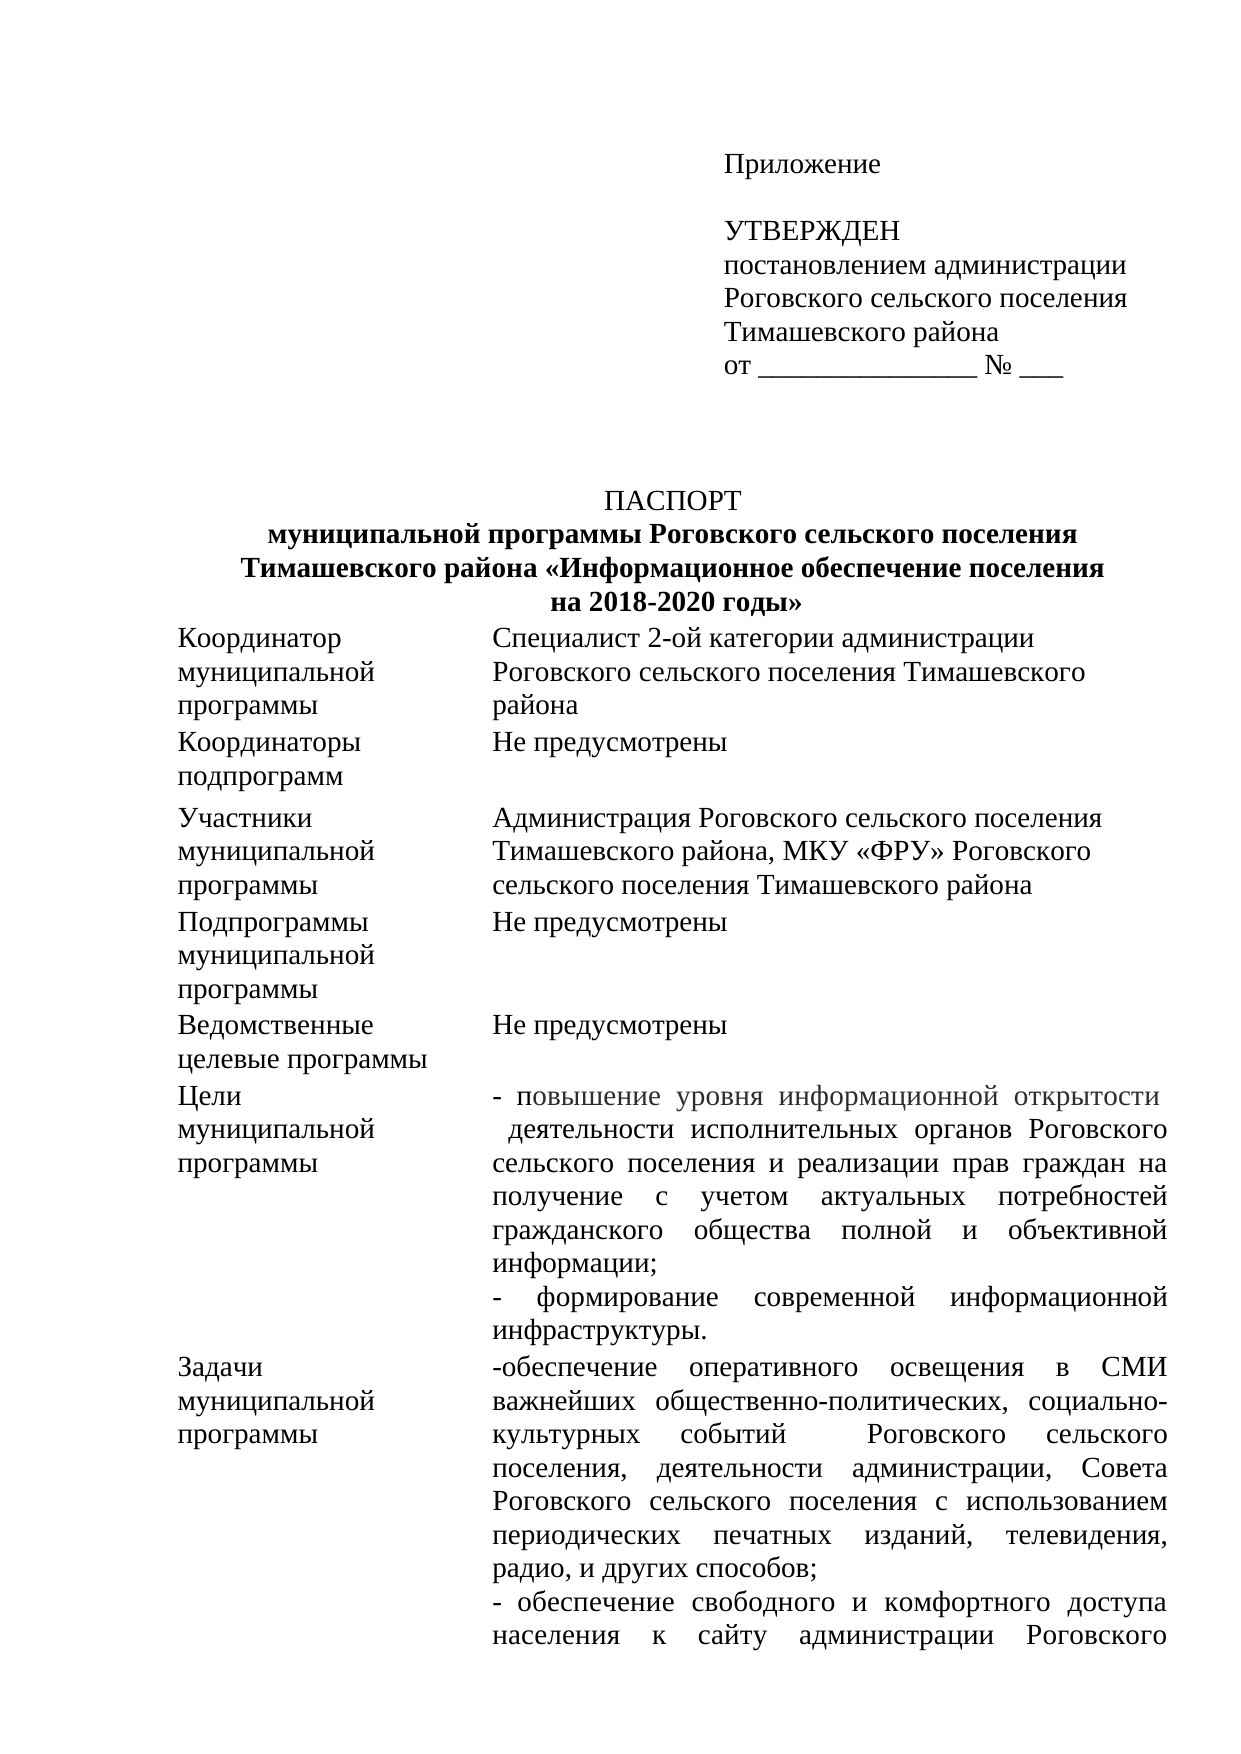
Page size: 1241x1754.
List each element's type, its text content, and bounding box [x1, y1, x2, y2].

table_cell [490, 1348, 1170, 1653]
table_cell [176, 1348, 490, 1653]
table_cell Участники муниципальной программы [176, 799, 490, 902]
text УТВЕРЖДЕН [723, 213, 1201, 247]
table_cell Координатор муниципальной программы [176, 619, 490, 723]
table_cell Ведомственные целевые программы [176, 1006, 490, 1076]
table_cell Подпрограммы муниципальной программы [176, 902, 490, 1006]
table_cell Координаторы подпрограмм [176, 723, 490, 798]
table_header ПАСПОРТ муниципальной программы Роговского сельского поселения Тимашевского района «Информационное обеспечение поселения на 2018-2020 годы» [176, 482, 1170, 619]
table_cell Администрация Роговского сельского поселения Тимашевского района, МКУ «ФРУ» Роговского сельского поселения Тимашевского района [490, 799, 1170, 902]
table_cell Не предусмотрены [490, 902, 1170, 1006]
text Роговского сельского поселения [723, 280, 1201, 314]
table_cell - повышение уровня информационной открытости деятельности исполнительных органов Роговского сельского поселения и реализации прав граждан на получение с учетом актуальных потребностей гражданского общества полной и объективной информации; - формирование современной информационной инфраструктуры. [490, 1076, 1170, 1348]
table_cell Не предусмотрены [490, 723, 1170, 798]
table_cell Цели муниципальной программы [176, 1076, 490, 1348]
text постановлением администрации [723, 247, 1201, 280]
text Тимашевского района [723, 314, 1201, 347]
text Приложение [723, 146, 1201, 180]
table_cell Не предусмотрены [490, 1006, 1170, 1076]
table_cell Специалист 2-ой категории администрации Роговского сельского поселения Тимашевского района [490, 619, 1170, 723]
text от _______________ № ___ [723, 347, 1201, 381]
